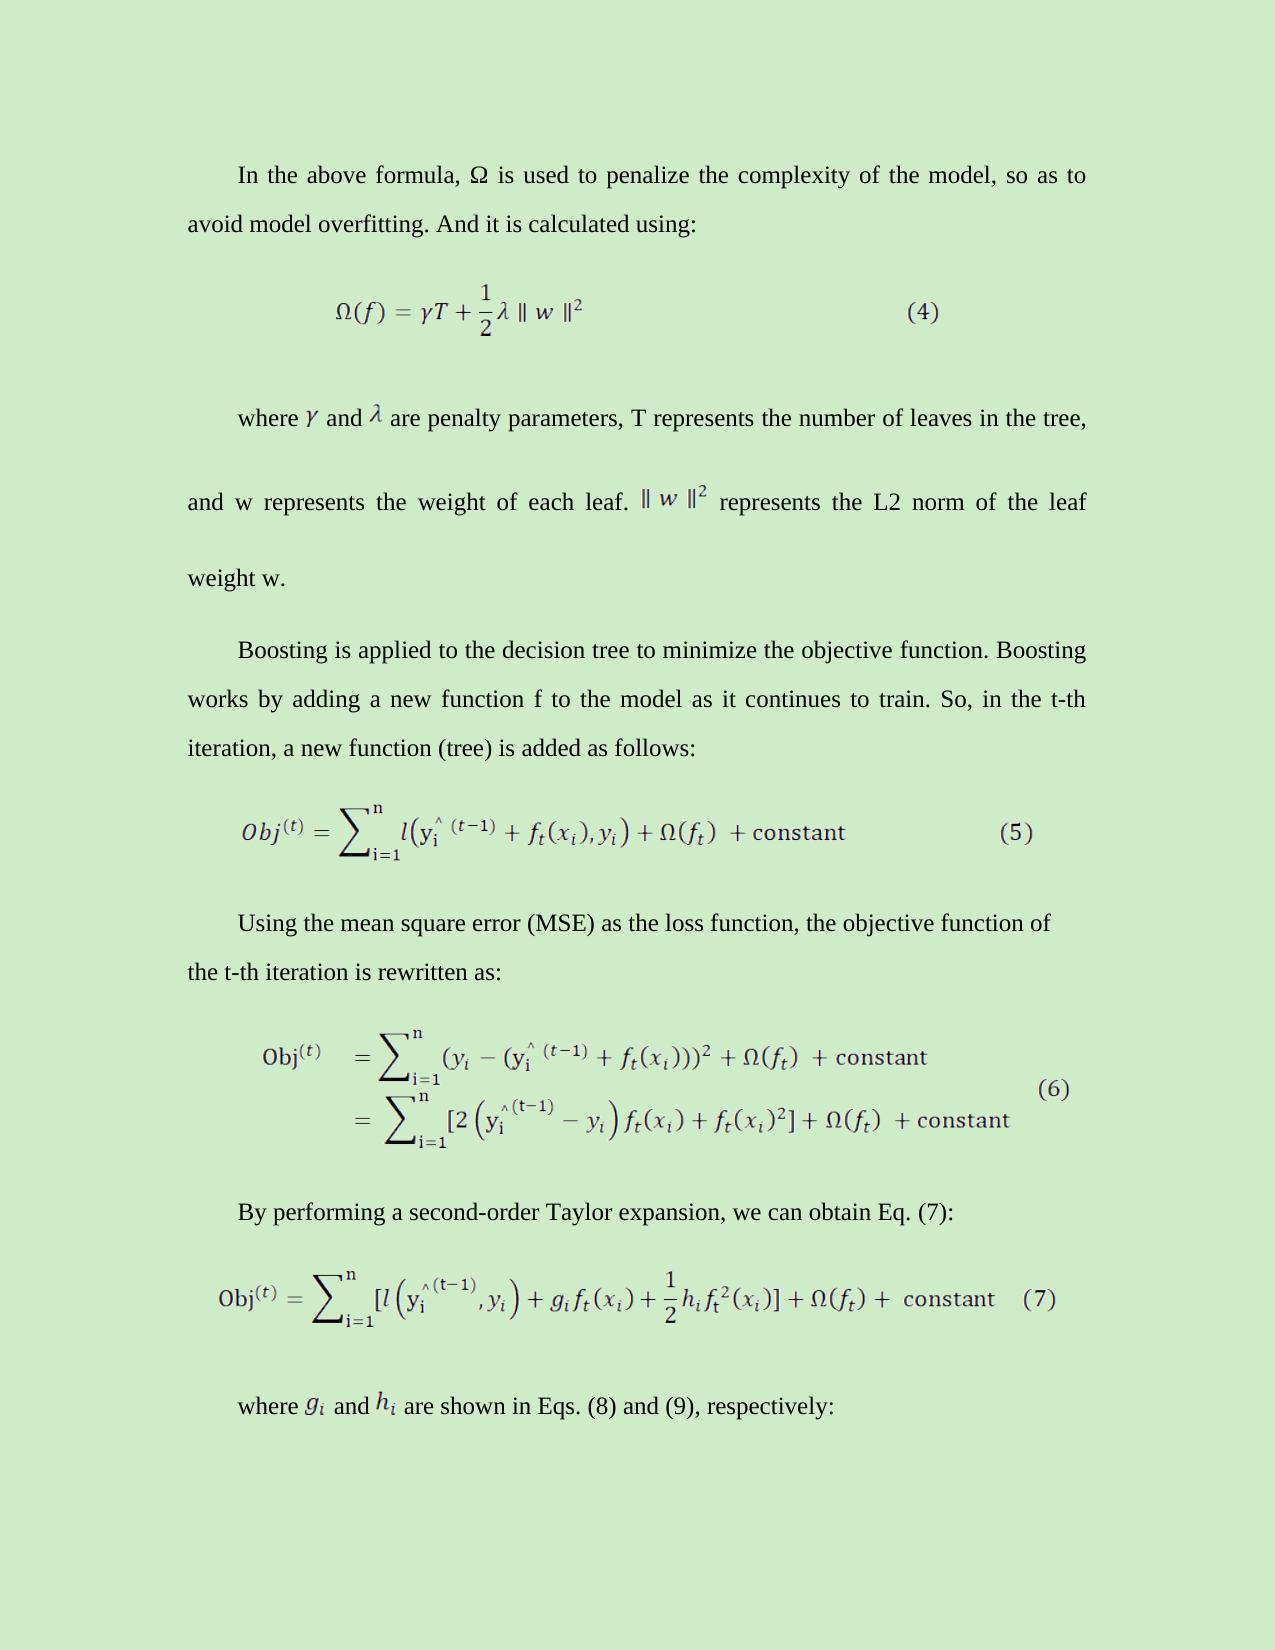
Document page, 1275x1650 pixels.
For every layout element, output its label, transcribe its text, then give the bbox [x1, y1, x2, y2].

picture [376, 1385, 398, 1415]
picture [241, 802, 1034, 862]
picture [369, 398, 384, 427]
text Boosting is applied to the decision tree to minimize the objective function. Boosting works by adding a new function f to the model as it continues to train. So, in the t-th iteration, a new function (tree) is added as follows: [187, 633, 1087, 763]
text Using the mean square error (MSE) as the loss function, the objective function of the t-th iteration is rewritten as: [187, 906, 1087, 987]
picture [640, 480, 709, 511]
text where and are penalty parameters, T represents the number of leaves in the tree, and w represents the weight of each leaf. represents the L2 norm of the leaf weight w. [187, 383, 1087, 594]
text where and are shown in Eqs. (8) and (9), respectively: [187, 1370, 1087, 1435]
text By performing a second-order Taylor expansion, we can obtain Eq. (7): [187, 1195, 1087, 1227]
picture [305, 398, 320, 427]
text In the above formula, Ω is used to penalize the complexity of the model, so as to avoid model overfitting. And it is calculated using: [187, 159, 1087, 240]
picture [335, 279, 940, 336]
picture [218, 1266, 1057, 1327]
picture [262, 1026, 1072, 1148]
picture [304, 1385, 328, 1415]
